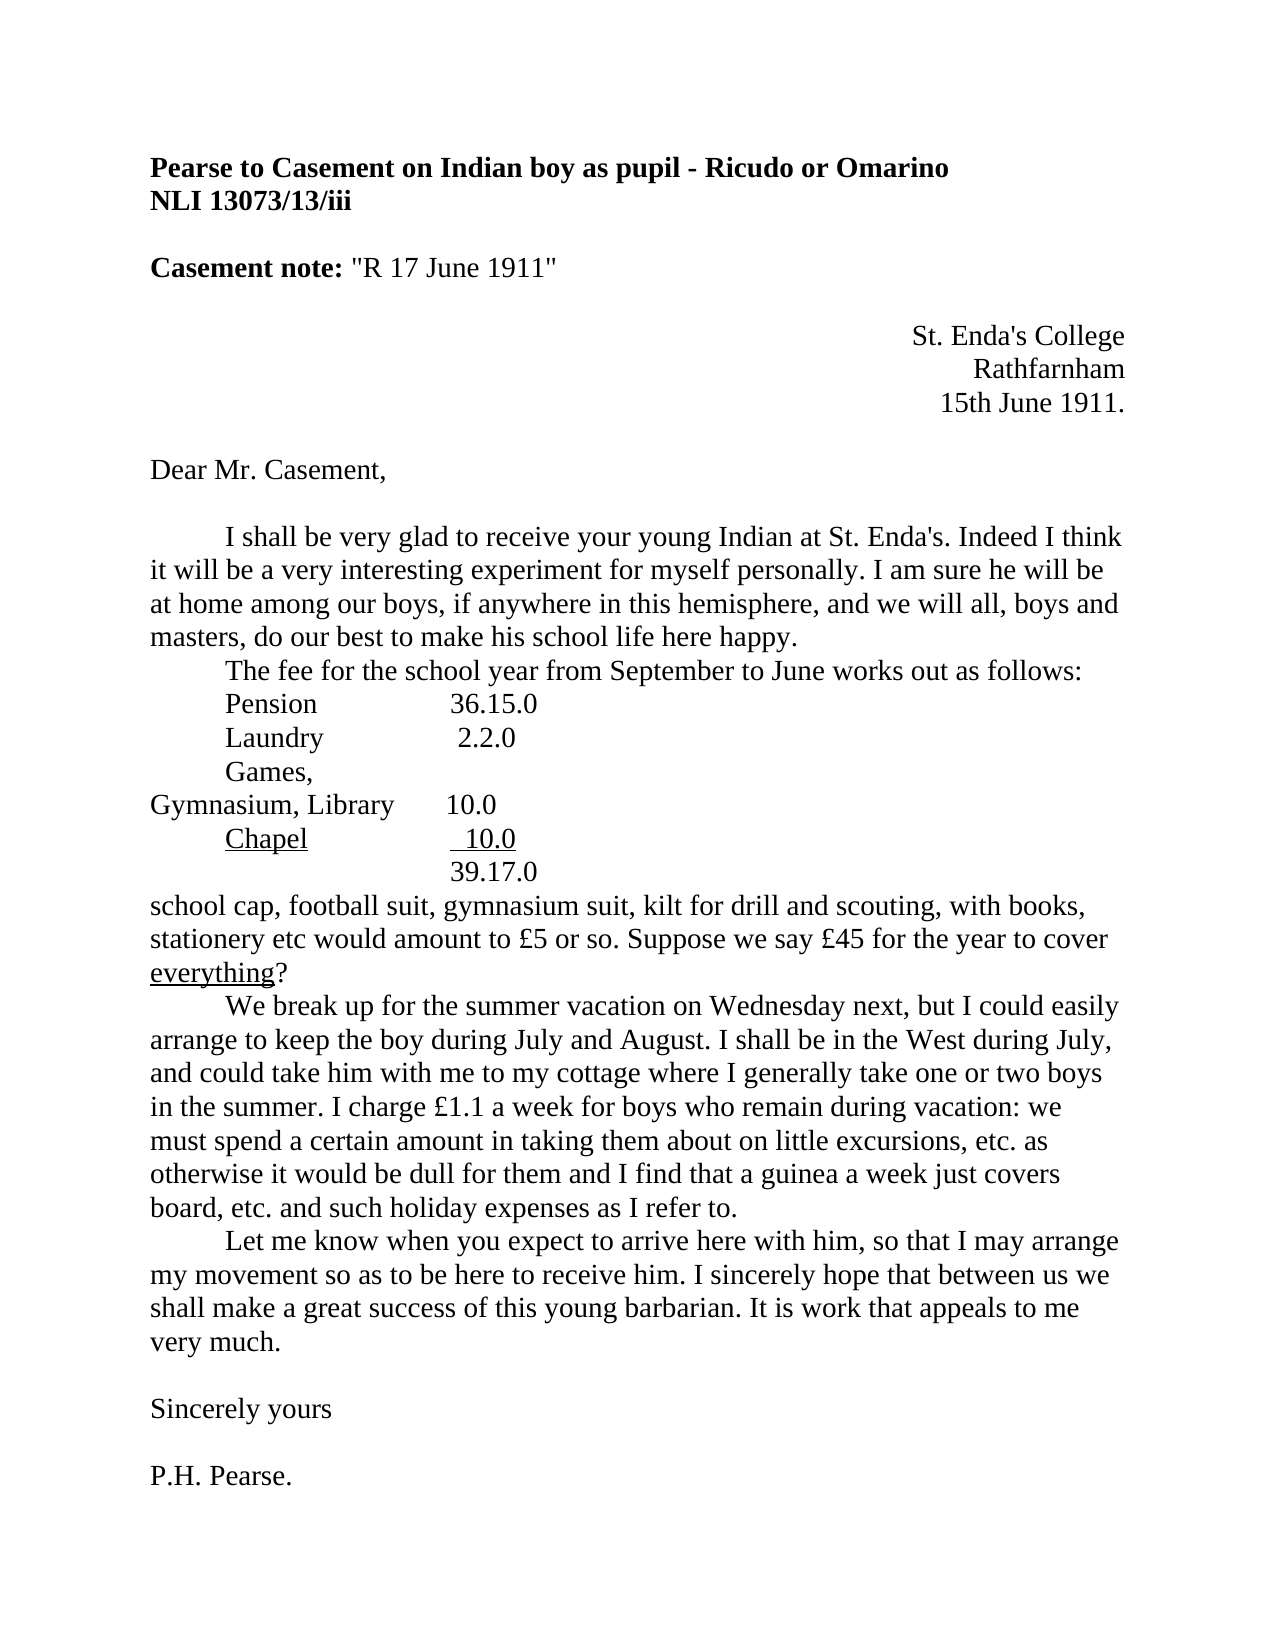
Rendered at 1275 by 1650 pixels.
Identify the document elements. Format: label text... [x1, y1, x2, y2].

text Pearse to Casement on Indian boy as pupil - Ricudo or Omarino [150, 150, 1125, 183]
text 39.17.0 [150, 854, 1125, 888]
text P.H. Pearse. [150, 1458, 1125, 1492]
text NLI 13073/13/iii [150, 183, 1125, 217]
text St. Enda's College [150, 318, 1125, 351]
text Laundry 2.2.0 [150, 720, 1125, 754]
text Let me know when you expect to arrive here with him, so that I may arrange my movement so as to be here to receive him. I sincerely hope that between us we shall make a great success of this young barbarian. It is work that appeals to me very much. [150, 1223, 1125, 1357]
text We break up for the summer vacation on Wednesday next, but I could easily arrange to keep the boy during July and August. I shall be in the West during July, and could take him with me to my cottage where I generally take one or two boys in the summer. I charge £1.1 a week for boys who remain during vacation: we must spend a certain amount in taking them about on little excursions, etc. as otherwise it would be dull for them and I find that a guinea a week just covers board, etc. and such holiday expenses as I refer to. [150, 988, 1125, 1223]
text Chapel 10.0 [150, 821, 1125, 854]
text Casement note: "R 17 June 1911" [150, 251, 1125, 284]
text Gymnasium, Library 10.0 [150, 787, 1125, 821]
text 15th June 1911. [150, 385, 1125, 418]
text Rathfarnham [150, 351, 1125, 385]
text I shall be very glad to receive your young Indian at St. Enda's. Indeed I think it will be a very interesting experiment for myself personally. I am sure he will be at home among our boys, if anywhere in this hemisphere, and we will all, boys and masters, do our best to make his school life here happy. [150, 519, 1125, 653]
text Games, [150, 754, 1125, 787]
text Dear Mr. Casement, [150, 452, 1125, 485]
text school cap, football suit, gymnasium suit, kilt for drill and scouting, with books, stationery etc would amount to £5 or so. Suppose we say £45 for the year to cover everything? [150, 888, 1125, 988]
text The fee for the school year from September to June works out as follows: [150, 653, 1125, 687]
text Sincerely yours [150, 1391, 1125, 1424]
text Pension 36.15.0 [150, 687, 1125, 720]
